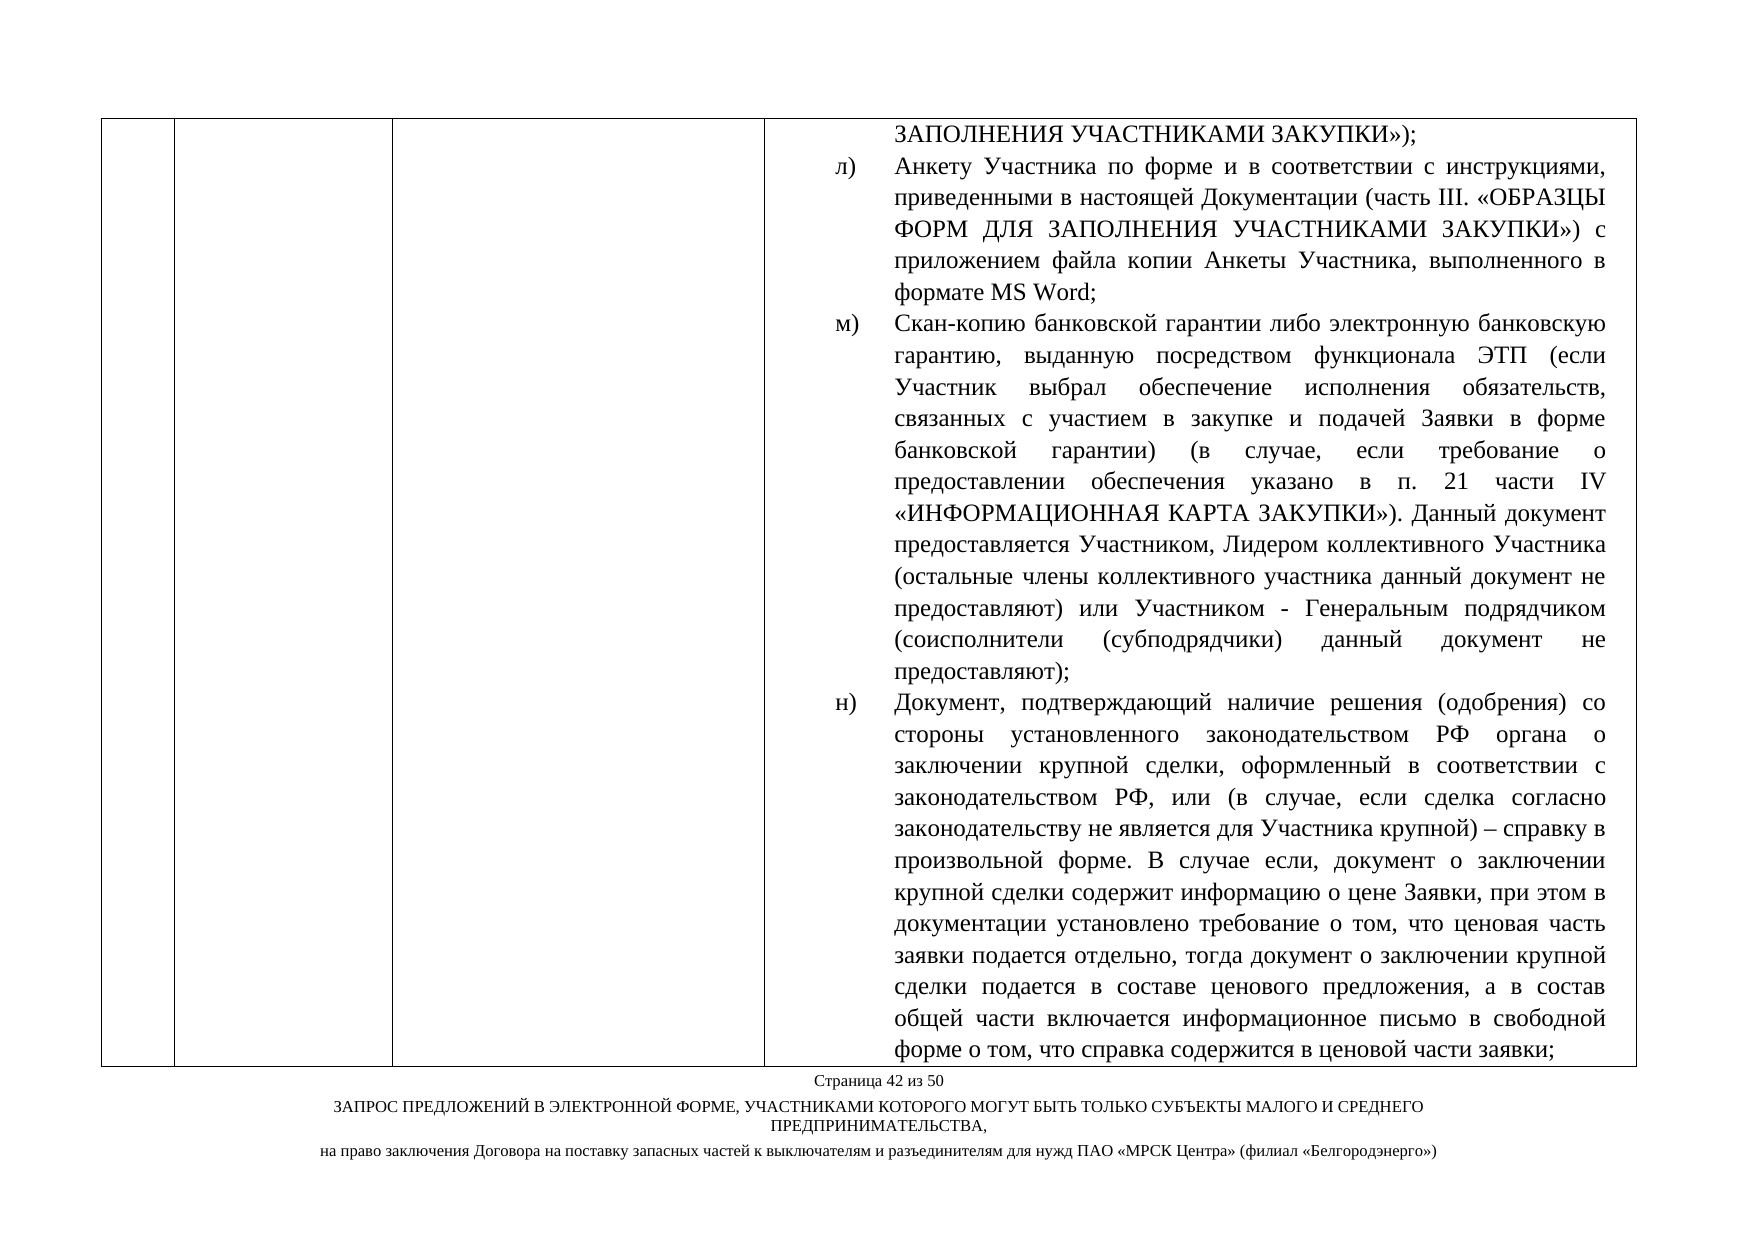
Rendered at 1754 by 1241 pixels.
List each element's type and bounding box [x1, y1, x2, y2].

table_cell [175, 119, 392, 1066]
table_cell [393, 119, 764, 1066]
table_cell [765, 119, 1636, 1066]
table_cell [102, 119, 174, 1066]
